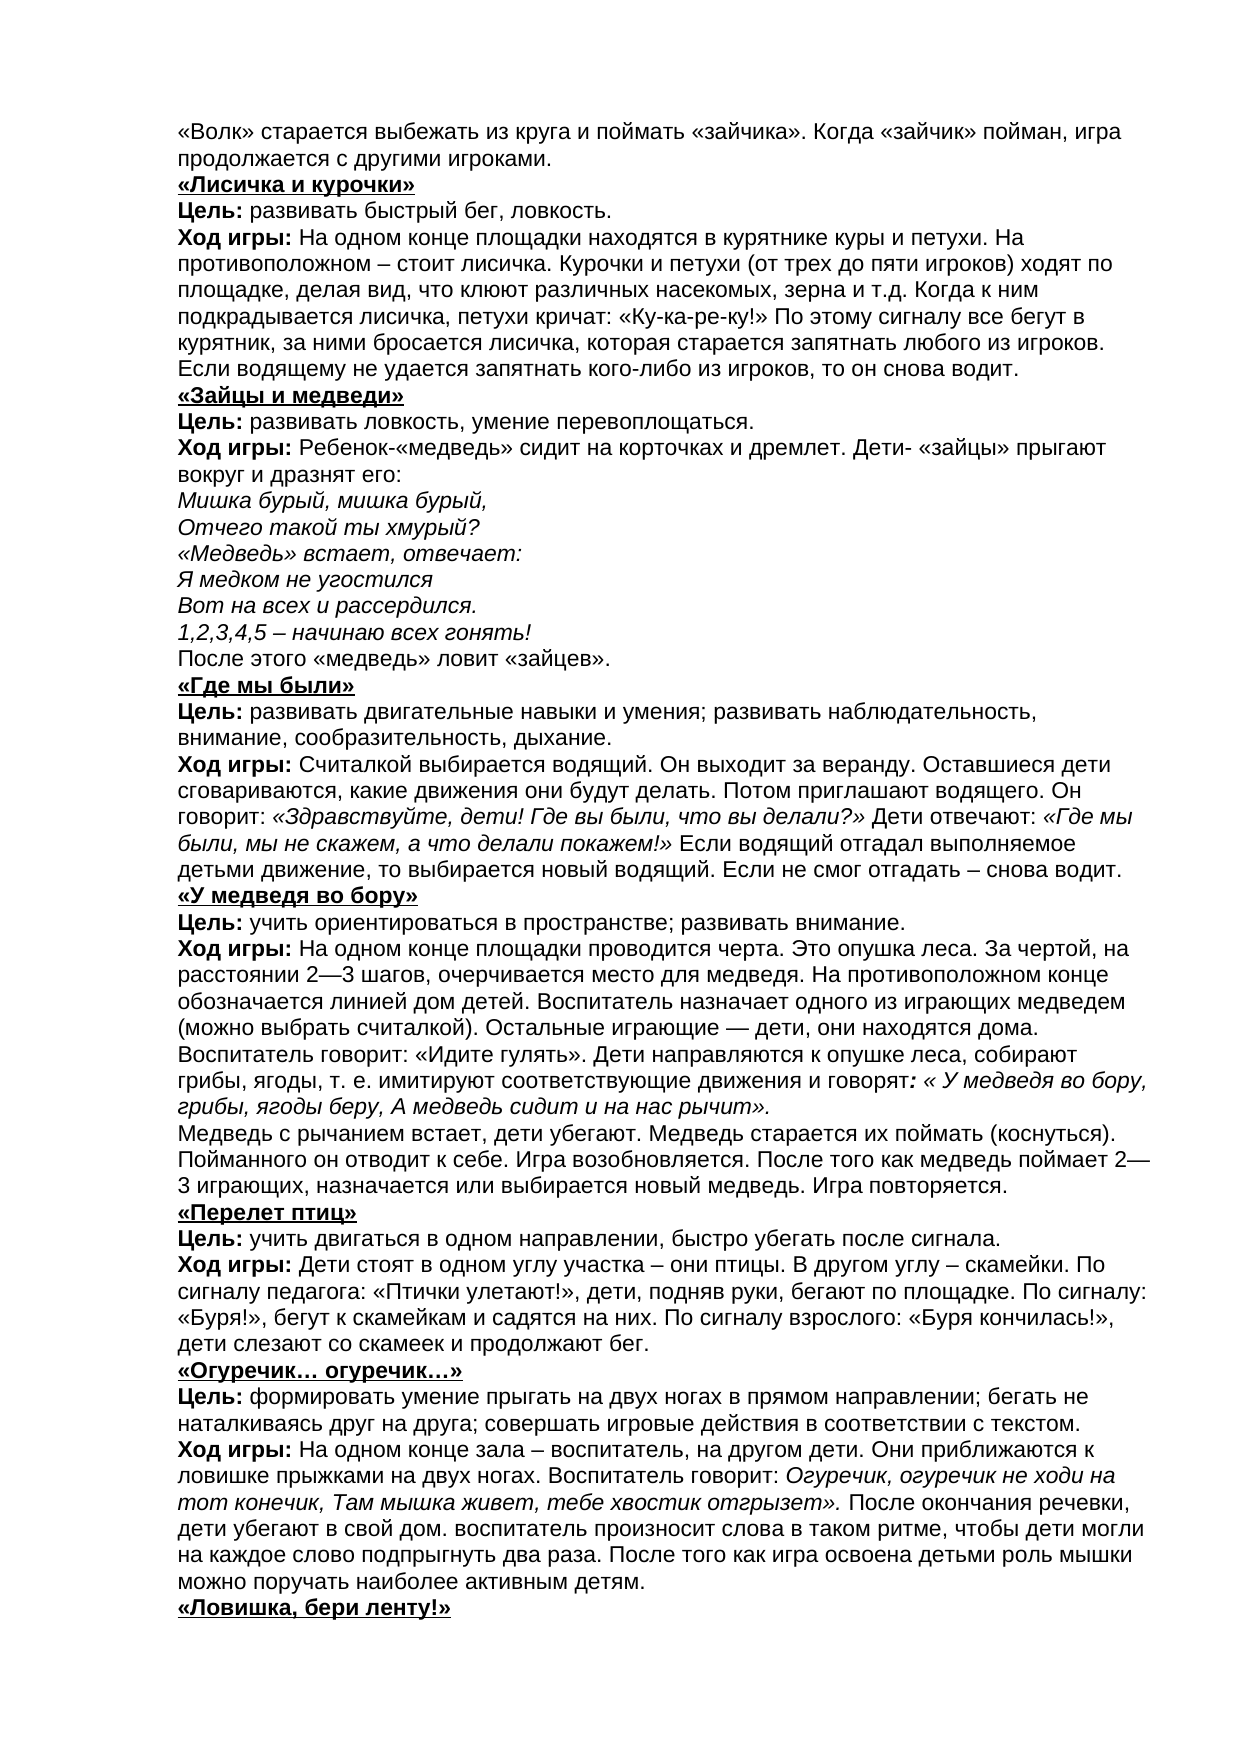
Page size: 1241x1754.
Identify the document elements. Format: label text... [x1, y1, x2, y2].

text Цель: учить двигаться в одном направлении, быстро убегать после сигнала. [177, 1225, 1152, 1251]
text «Огуречик… огуречик…» [177, 1357, 1152, 1383]
text грибы, ягоды беру, А медведь сидит и на нас рычит». [177, 1093, 1152, 1119]
text «Медведь» встает, отвечает: [177, 540, 1152, 566]
text Цель: развивать ловкость, умение перевоплощаться. [177, 408, 1152, 434]
text «Перелет птиц» [177, 1199, 1152, 1225]
text Ход игры: На одном конце зала – воспитатель, на другом дети. Они приближаются к ловишке прыжками на двух ногах. Воспитатель говорит: Огуречик, огуречик не ходи на тот конечик, Там мышка живет, тебе хвостик отгрызет». После окончания речевки, дети убегают в свой дом. воспитатель произносит слова в таком ритме, чтобы дети могли на каждое слово подпрыгнуть два раза. После того как игра освоена детьми роль мышки можно поручать наиболее активным детям. [177, 1436, 1152, 1594]
text «Лисичка и курочки» [177, 171, 1152, 197]
text Ход игры: На одном конце площадки проводится черта. Это опушка леса. За чертой, на расстоянии 2—3 шагов, очерчивается место для медведя. На противоположном конце обозначается линией дом детей. Воспитатель назначает одного из играющих медведем (можно выбрать считалкой). Остальные играющие — дети, они находятся дома. Воспитатель говорит: «Идите гулять». Дети направляются к опушке леса, собирают грибы, ягоды, т. е. имитируют соответствующие движения и говорят: « У медведя во бору, [177, 935, 1152, 1093]
text Ход игры: Ребенок-«медведь» сидит на корточках и дремлет. Дети- «зайцы» прыгают вокруг и дразнят его: [177, 434, 1152, 487]
text Цель: формировать умение прыгать на двух ногах в прямом направлении; бегать не наталкиваясь друг на друга; совершать игровые действия в соответствии с текстом. [177, 1383, 1152, 1436]
text 1,2,3,4,5 – начинаю всех гонять! [177, 619, 1152, 645]
text Вот на всех и рассердился. [177, 592, 1152, 619]
text Ход игры: Дети стоят в одном углу участка – они птицы. В другом углу – скамейки. По сигналу педагога: «Птички улетают!», дети, подняв руки, бегают по площадке. По сигналу: «Буря!», бегут к скамейкам и садятся на них. По сигналу взрослого: «Буря кончилась!», дети слезают со скамеек и продолжают бег. [177, 1251, 1152, 1357]
text Мишка бурый, мишка бурый, [177, 487, 1152, 513]
text Цель: развивать двигательные навыки и умения; развивать наблюдательность, внимание, сообразительность, дыхание. [177, 698, 1152, 751]
text Я медком не угостился [177, 566, 1152, 592]
text Ход игры: На одном конце площадки находятся в курятнике куры и петухи. На противоположном – стоит лисичка. Курочки и петухи (от трех до пяти игроков) ходят по площадке, делая вид, что клюют различных насекомых, зерна и т.д. Когда к ним подкрадывается лисичка, петухи кричат: «Ку-ка-ре-ку!» По этому сигналу все бегут в курятник, за ними бросается лисичка, которая старается запятнать любого из игроков. [177, 223, 1152, 355]
text Отчего такой ты хмурый? [177, 513, 1152, 540]
text «Волк» старается выбежать из круга и поймать «зайчика». Когда «зайчик» пойман, игра продолжается с другими игроками. [177, 118, 1152, 171]
text Если водящему не удается запятнать кого-либо из игроков, то он снова водит. [177, 355, 1152, 382]
text «Где мы были» [177, 672, 1152, 698]
text «Ловишка, бери ленту!» [177, 1594, 1152, 1620]
text «У медведя во бору» [177, 882, 1152, 909]
text Цель: учить ориентироваться в пространстве; развивать внимание. [177, 909, 1152, 935]
text Цель: развивать быстрый бег, ловкость. [177, 197, 1152, 223]
text Ход игры: Считалкой выбирается водящий. Он выходит за веранду. Оставшиеся дети сговариваются, какие движения они будут делать. Потом приглашают водящего. Он говорит: «Здравствуйте, дети! Где вы были, что вы делали?» Дети отвечают: «Где мы были, мы не скажем, а что делали покажем!» Если водящий отгадал выполняемое детьми движение, то выбирается новый водящий. Если не смог отгадать – снова водит. [177, 751, 1152, 882]
text После этого «медведь» ловит «зайцев». [177, 645, 1152, 672]
text Медведь с рычанием встает, дети убегают. Медведь старается их поймать (коснуться). Пойманного он отводит к себе. Игра возобновляется. После того как медведь поймает 2—3 играющих, назначается или выбирается новый медведь. Игра повторяется. [177, 1119, 1152, 1199]
text «Зайцы и медведи» [177, 382, 1152, 408]
